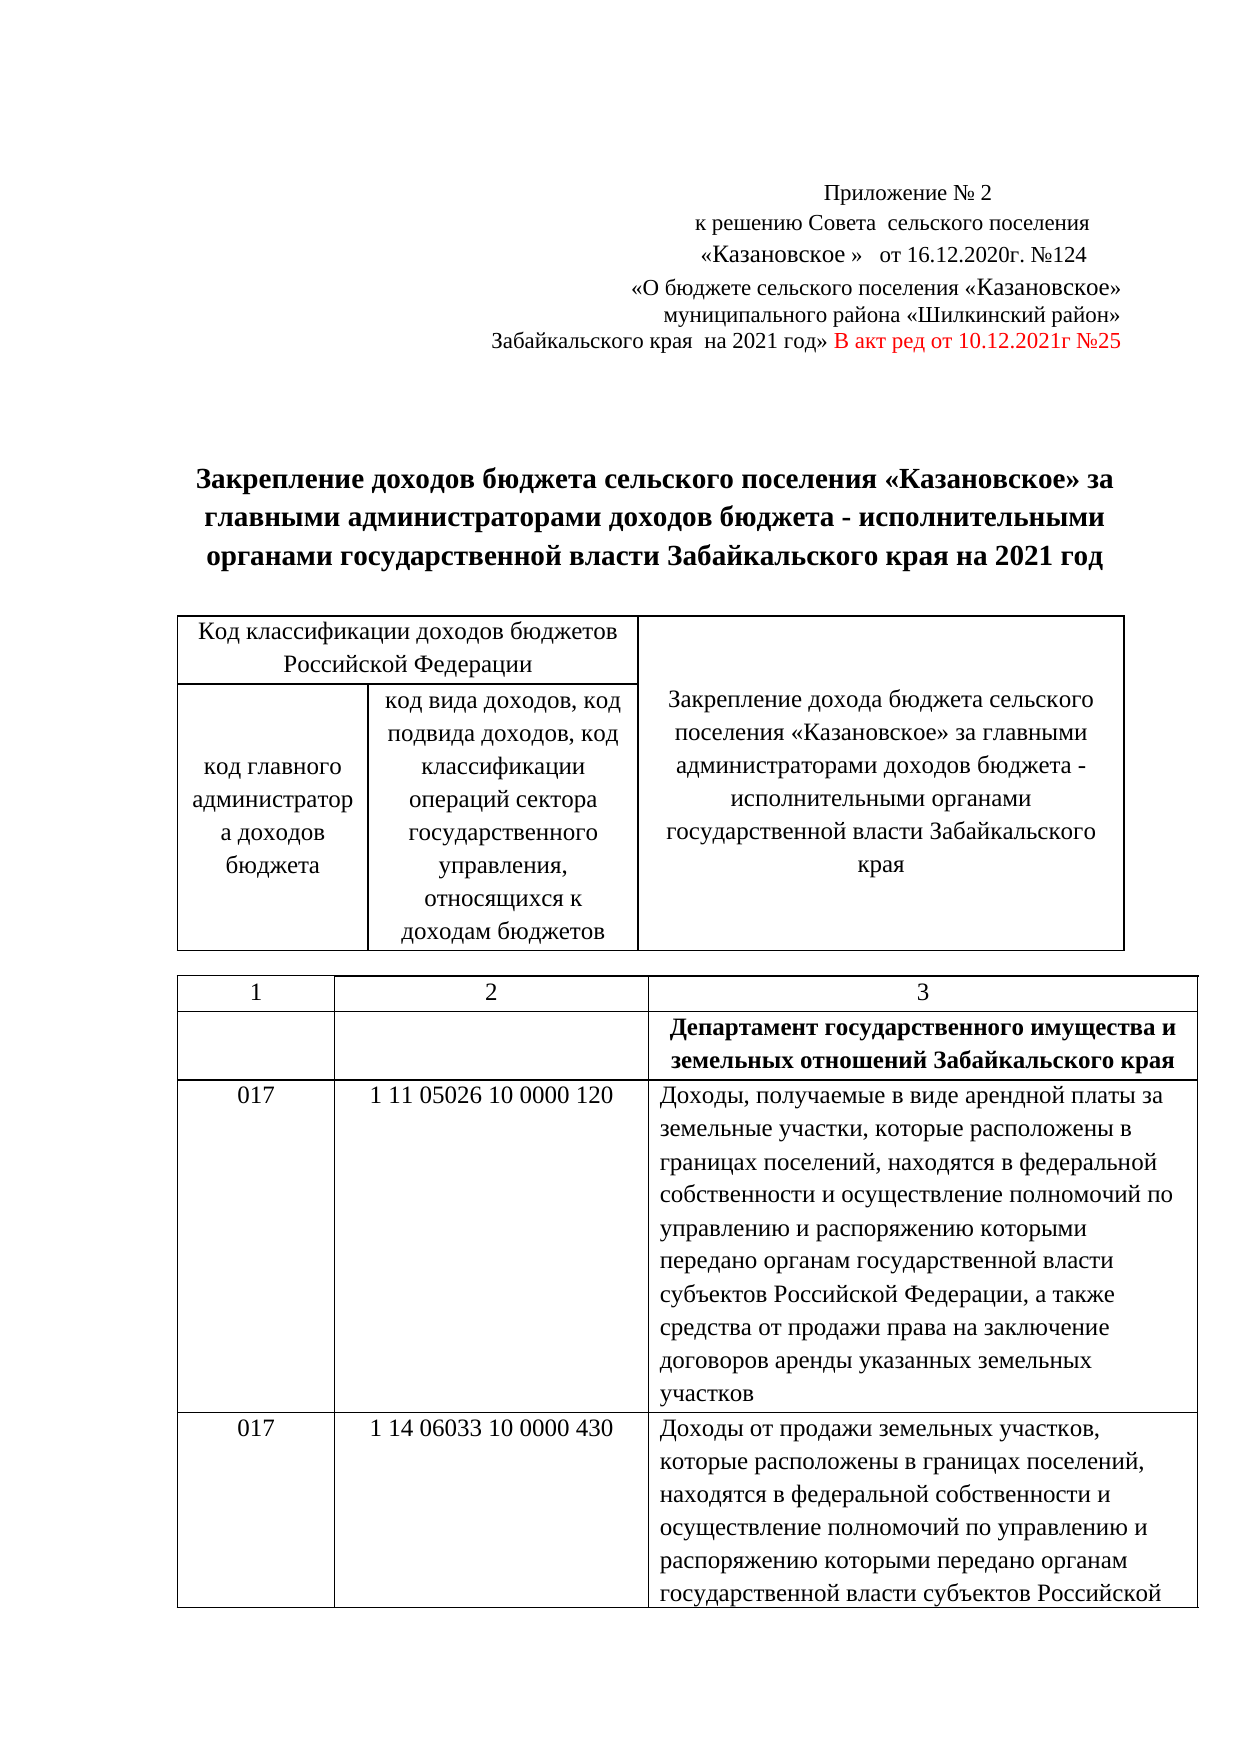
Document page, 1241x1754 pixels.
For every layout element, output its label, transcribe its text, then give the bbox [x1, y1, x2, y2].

table_header 1 [178, 976, 334, 1011]
table_header 3 [649, 977, 1197, 1011]
table_cell 017 [178, 1413, 334, 1607]
table_cell 017 [178, 1081, 334, 1411]
table_cell Код классификации доходов бюджетов Российской Федерации [178, 617, 637, 683]
table_header Приложение № 2 к решению Совета сельского поселения «Казановское » от 16.12.2020г. №124 «О бюджете сельского поселения «Казановское» муниципального района «Шилкинский район» Забайкальского края на 2021 год» В акт ред от 10.12.2021г №25 Закрепление доходов бюджета сельского поселения «Казановское» за главными администраторами доходов бюджета - исполнительными органами государственной власти Забайкальского края на 2021 год [177, 118, 1132, 615]
table_cell 1 11 05026 10 0000 120 [335, 1081, 648, 1411]
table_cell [649, 1413, 1197, 1607]
table_cell [178, 1012, 334, 1079]
table_cell Доходы, получаемые в виде арендной платы за земельные участки, которые расположены в границах поселений, находятся в федеральной собственности и осуществление полномочий по управлению и распоряжению которыми передано органам государственной власти субъектов Российской Федерации, а также средства от продажи права на заключение договоров аренды указанных земельных участков [649, 1081, 1197, 1411]
table_header 2 [335, 977, 648, 1011]
table_cell Закрепление дохода бюджета сельского поселения «Казановское» за главными администраторами доходов бюджета - исполнительными органами государственной власти Забайкальского края [639, 617, 1123, 950]
table_cell [335, 1012, 648, 1079]
table_cell 1 14 06033 10 0000 430 [335, 1413, 648, 1607]
table_cell код вида доходов, код подвида доходов, код классификации операций сектора государственного управления, относящихся к доходам бюджетов [369, 685, 637, 950]
table_cell Департамент государственного имущества и земельных отношений Забайкальского края [649, 1012, 1197, 1079]
table_cell код главного администратора доходов бюджета [178, 685, 367, 950]
